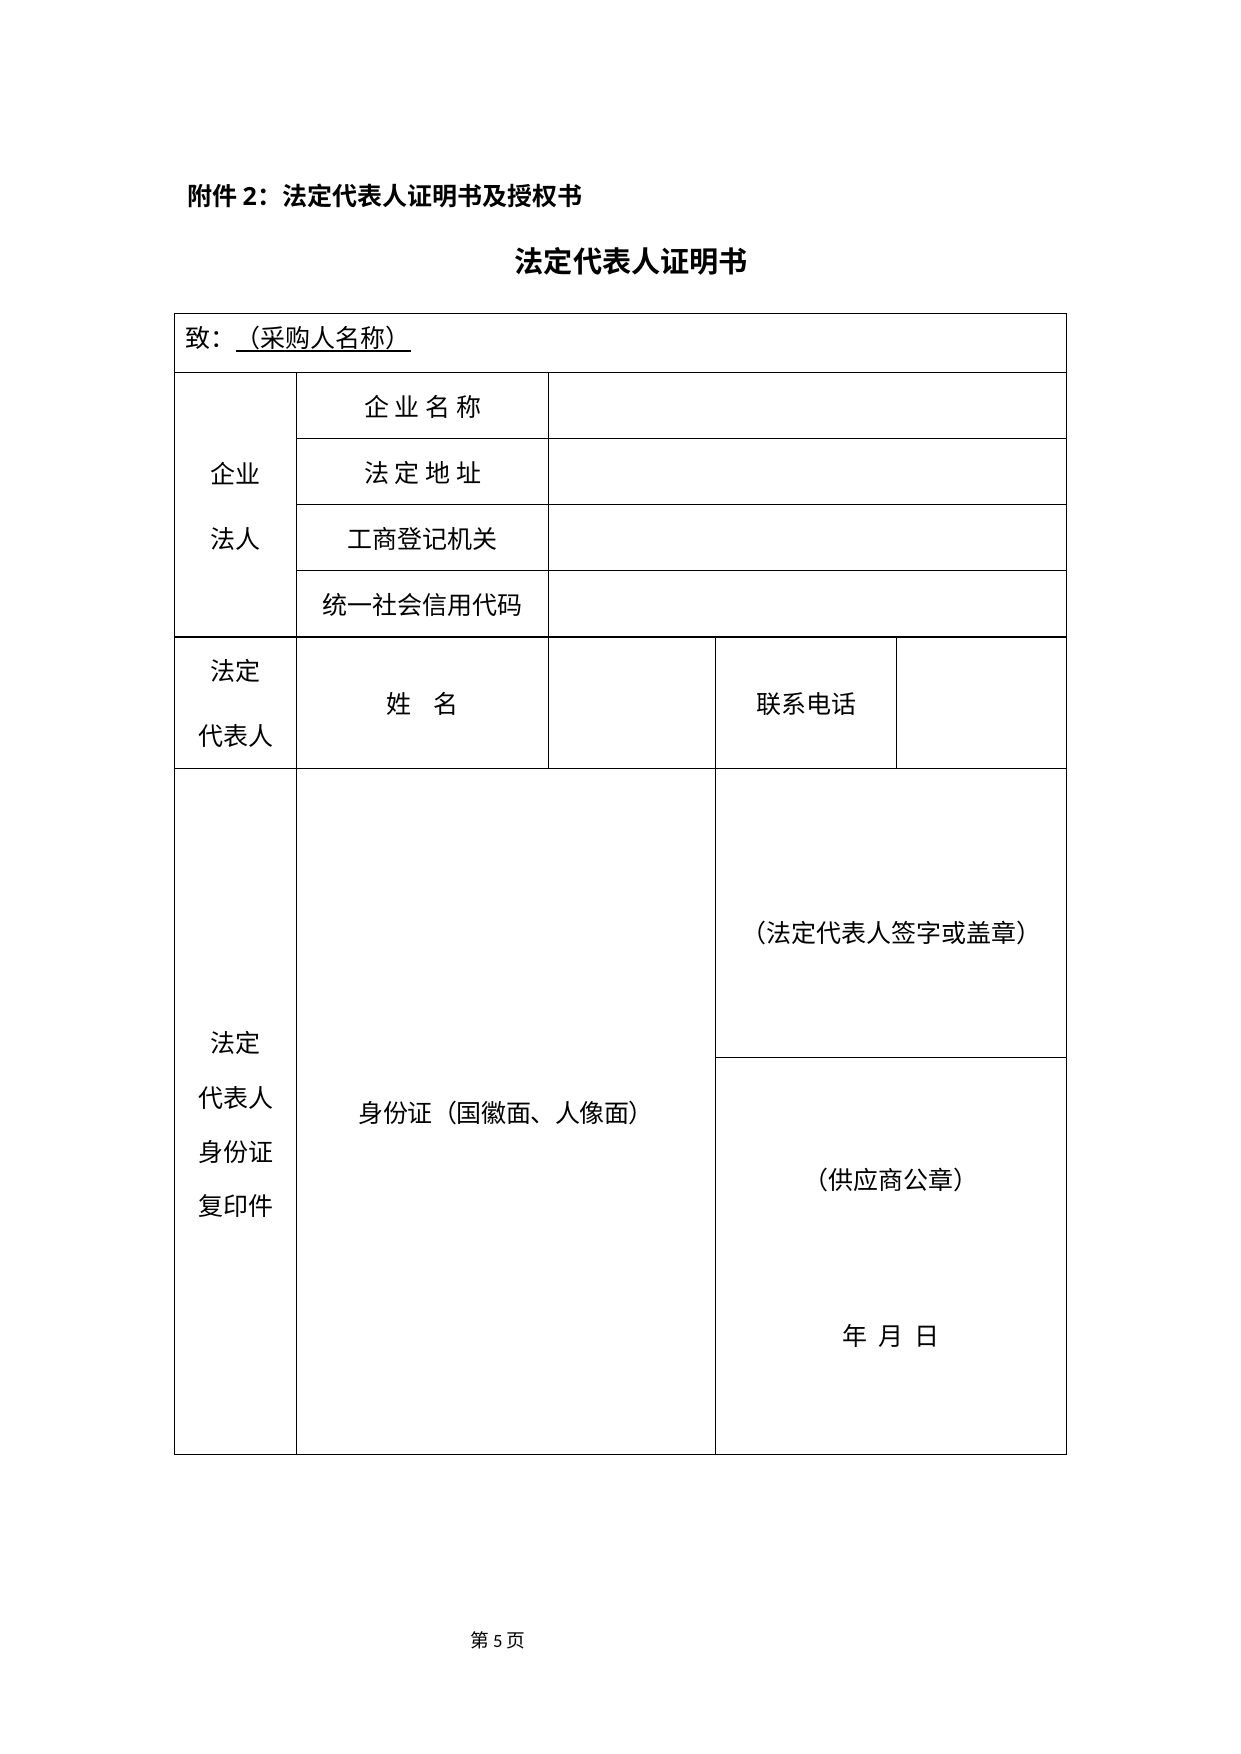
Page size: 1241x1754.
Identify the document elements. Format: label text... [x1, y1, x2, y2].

table_cell 法定 代表人 [175, 638, 296, 767]
table_cell 企业 法人 [175, 373, 296, 636]
text 附件2：法定代表人证明书及授权书 [187, 162, 1053, 227]
table_cell 企 业 名 称 [297, 373, 548, 438]
table_cell （法定代表人签字或盖章） [716, 769, 1066, 1057]
text 法定代表人证明书 [187, 227, 1053, 292]
table_cell 工商登记机关 [297, 505, 548, 570]
table_cell 身份证（国徽面、人像面） [297, 769, 715, 1454]
table_cell [549, 505, 1066, 570]
table_cell 法 定 地 址 [297, 439, 548, 504]
table_cell [549, 373, 1066, 438]
table_cell [549, 439, 1066, 504]
table_cell [549, 638, 715, 767]
table_cell 联系电话 [716, 638, 896, 767]
table_cell 法定 代表人 身份证 复印件 [175, 769, 296, 1454]
table_cell 姓 名 [297, 638, 548, 767]
table_cell 统一社会信用代码 [297, 571, 548, 636]
table_header 致：（采购人名称） [175, 314, 1066, 372]
table_cell [897, 638, 1066, 767]
table_cell [549, 571, 1066, 636]
table_cell （供应商公章） 年 月 日 [716, 1058, 1066, 1454]
